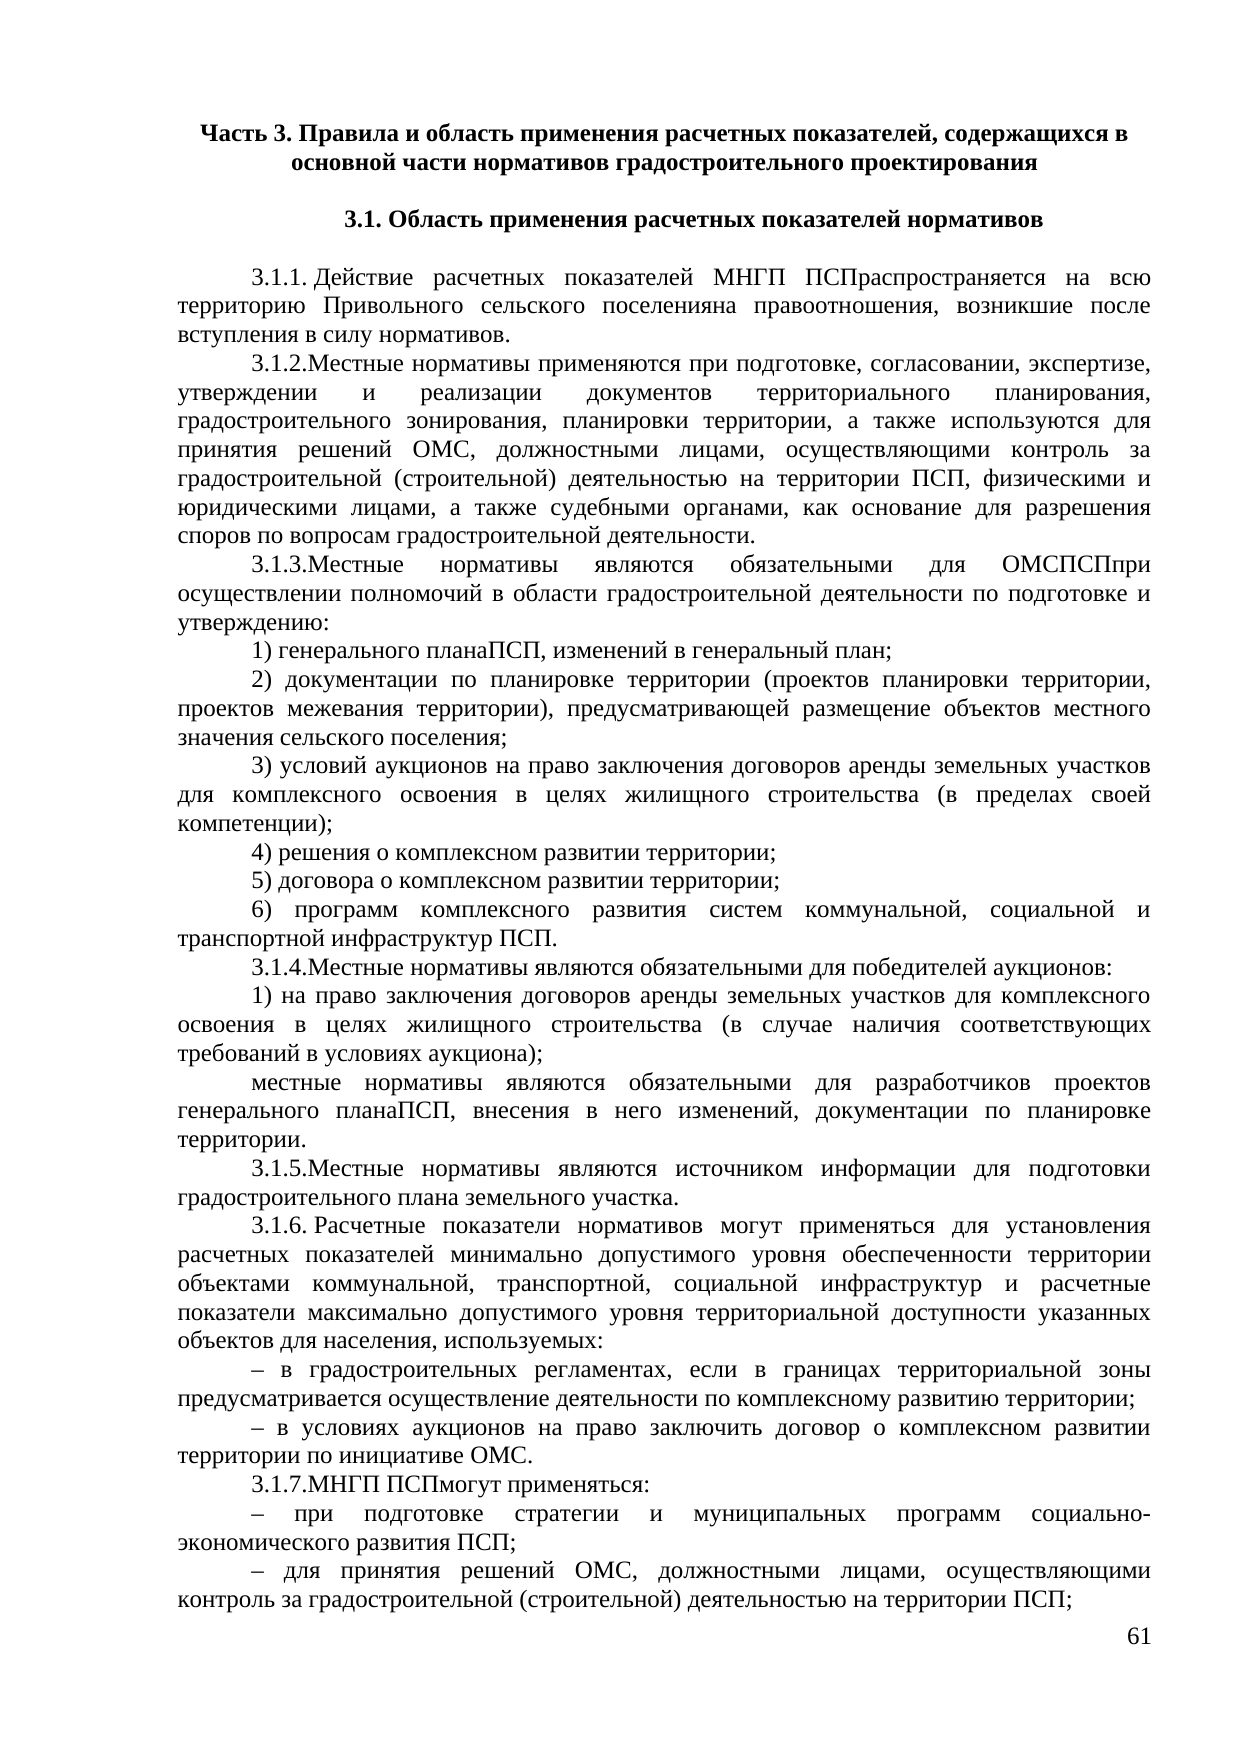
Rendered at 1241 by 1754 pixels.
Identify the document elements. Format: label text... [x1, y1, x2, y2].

text 3.1. Область применения расчетных показателей нормативов [177, 204, 1152, 233]
text 6) программ комплексного развития систем коммунальной, социальной и транспортной инфраструктур ПСП. [177, 894, 1152, 952]
text – в градостроительных регламентах, если в границах территориальной зоны предусматривается осуществление деятельности по комплексному развитию территории; [177, 1354, 1152, 1412]
text 3.1.3.Местные нормативы являются обязательными для ОМСПСПпри осуществлении полномочий в области градостроительной деятельности по подготовке и утверждению: [177, 549, 1152, 636]
text 3.1.2.Местные нормативы применяются при подготовке, согласовании, экспертизе, утверждении и реализации документов территориального планирования, градостроительного зонирования, планировки территории, а также используются для принятия решений ОМС, должностными лицами, осуществляющими контроль за градостроительной (строительной) деятельностью на территории ПСП, физическими и юридическими лицами, а также судебными органами, как основание для разрешения споров по вопросам градостроительной деятельности. [177, 348, 1152, 549]
text 3.1.7.МНГП ПСПмогут применяться: [177, 1469, 1152, 1498]
text 3.1.5.Местные нормативы являются источником информации для подготовки градостроительного плана земельного участка. [177, 1153, 1152, 1211]
text 1) генерального планаПСП, изменений в генеральный план; [177, 636, 1152, 664]
text 3.1.4.Местные нормативы являются обязательными для победителей аукционов: [177, 952, 1152, 981]
text 3.1.6. Расчетные показатели нормативов могут применяться для установления расчетных показателей минимально допустимого уровня обеспеченности территории объектами коммунальной, транспортной, социальной инфраструктур и расчетные показатели максимально допустимого уровня территориальной доступности указанных объектов для населения, используемых: [177, 1211, 1152, 1354]
text местные нормативы являются обязательными для разработчиков проектов генерального планаПСП, внесения в него изменений, документации по планировке территории. [177, 1067, 1152, 1153]
text 3) условий аукционов на право заключения договоров аренды земельных участков для комплексного освоения в целях жилищного строительства (в пределах своей компетенции); [177, 751, 1152, 837]
text 3.1.1. Действие расчетных показателей МНГП ПСПраспространяется на всю территорию Привольного сельского поселенияна правоотношения, возникшие после вступления в силу нормативов. [177, 262, 1152, 348]
text 1) на право заключения договоров аренды земельных участков для комплексного освоения в целях жилищного строительства (в случае наличия соответствующих требований в условиях аукциона); [177, 981, 1152, 1067]
text – в условиях аукционов на право заключить договор о комплексном развитии территории по инициативе ОМС. [177, 1412, 1152, 1469]
text 4) решения о комплексном развитии территории; [177, 837, 1152, 866]
text 2) документации по планировке территории (проектов планировки территории, проектов межевания территории), предусматривающей размещение объектов местного значения сельского поселения; [177, 664, 1152, 751]
text – для принятия решений ОМС, должностными лицами, осуществляющими контроль за градостроительной (строительной) деятельностью на территории ПСП; [177, 1556, 1152, 1613]
text – при подготовке стратегии и муниципальных программ социально-экономического развития ПСП; [177, 1498, 1152, 1556]
text 5) договора о комплексном развитии территории; [177, 866, 1152, 894]
text Часть 3. Правила и область применения расчетных показателей, содержащихся в основной части нормативов градостроительного проектирования [177, 118, 1152, 176]
